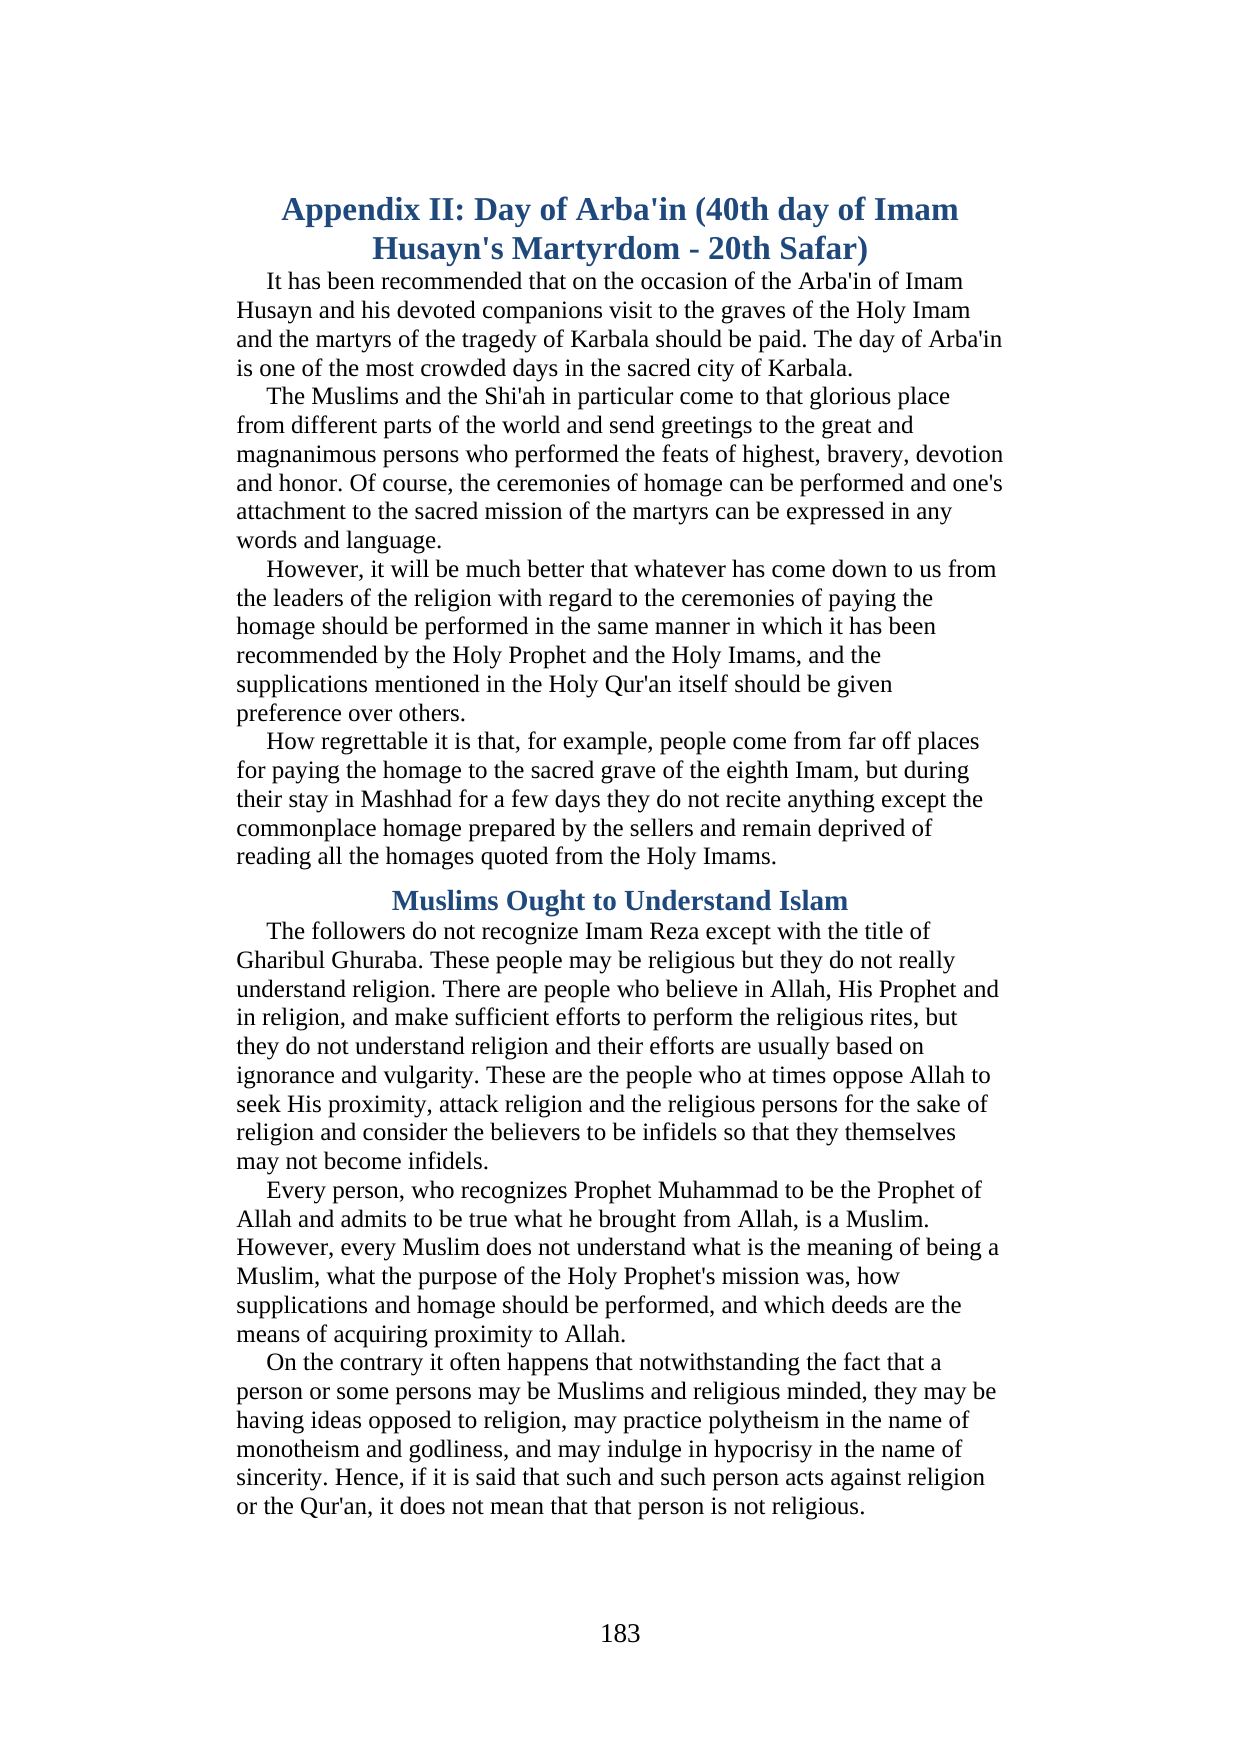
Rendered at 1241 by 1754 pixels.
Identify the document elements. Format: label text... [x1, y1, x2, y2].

text However, it will be much better that whatever has come down to us from the leaders of the religion with regard to the ceremonies of paying the homage should be performed in the same manner in which it has been recommended by the Holy Prophet and the Holy Imams, and the supplications mentioned in the Holy Qur'an itself should be given preference over others. [236, 554, 1004, 726]
text The Muslims and the Shi'ah in particular come to that glorious place from different parts of the world and send greetings to the great and magnanimous persons who performed the feats of highest, bravery, devotion and honor. Of course, the ceremonies of homage can be performed and one's attachment to the sacred mission of the martyrs can be expressed in any words and language. [236, 381, 1004, 554]
text How regrettable it is that, for example, people come from far off places for paying the homage to the sacred grave of the eighth Imam, but during their stay in Mashhad for a few days they do not recite anything except the commonplace homage prepared by the sellers and remain deprived of reading all the homages quoted from the Holy Imams. [236, 726, 1004, 870]
text The followers do not recognize Imam Reza except with the title of Gharibul Ghuraba. These people may be religious but they do not really understand religion. There are people who believe in Allah, His Prophet and in religion, and make sufficient efforts to perform the religious rites, but they do not understand religion and their efforts are usually based on ignorance and vulgarity. These are the people who at times oppose Allah to seek His proximity, attack religion and the religious persons for the sake of religion and consider the believers to be infidels so that they themselves may not become infidels. [236, 916, 1004, 1175]
text It has been recommended that on the occasion of the Arba'in of Imam Husayn and his devoted companions visit to the graves of the Holy Imam and the martyrs of the tragedy of Karbala should be paid. The day of Arba'in is one of the most crowded days in the sacred city of Karbala. [236, 266, 1004, 381]
subtitle Appendix II: Day of Arba'in (40th day of Imam Husayn's Martyrdom - 20th Safar) [236, 190, 1004, 266]
text Every person, who recognizes Prophet Muhammad to be the Prophet of Allah and admits to be true what he brought from Allah, is a Muslim. However, every Muslim does not understand what is the meaning of being a Muslim, what the purpose of the Holy Prophet's mission was, how supplications and homage should be performed, and which deeds are the means of acquiring proximity to Allah. [236, 1175, 1004, 1347]
text On the contrary it often happens that notwithstanding the fact that a person or some persons may be Muslims and religious minded, they may be having ideas opposed to religion, may practice polytheism in the name of monotheism and godliness, and may indulge in hypocrisy in the name of sincerity. Hence, if it is said that such and such person acts against religion or the Qur'an, it does not mean that that person is not religious. [236, 1347, 1004, 1520]
subtitle Muslims Ought to Understand Islam [236, 883, 1004, 916]
